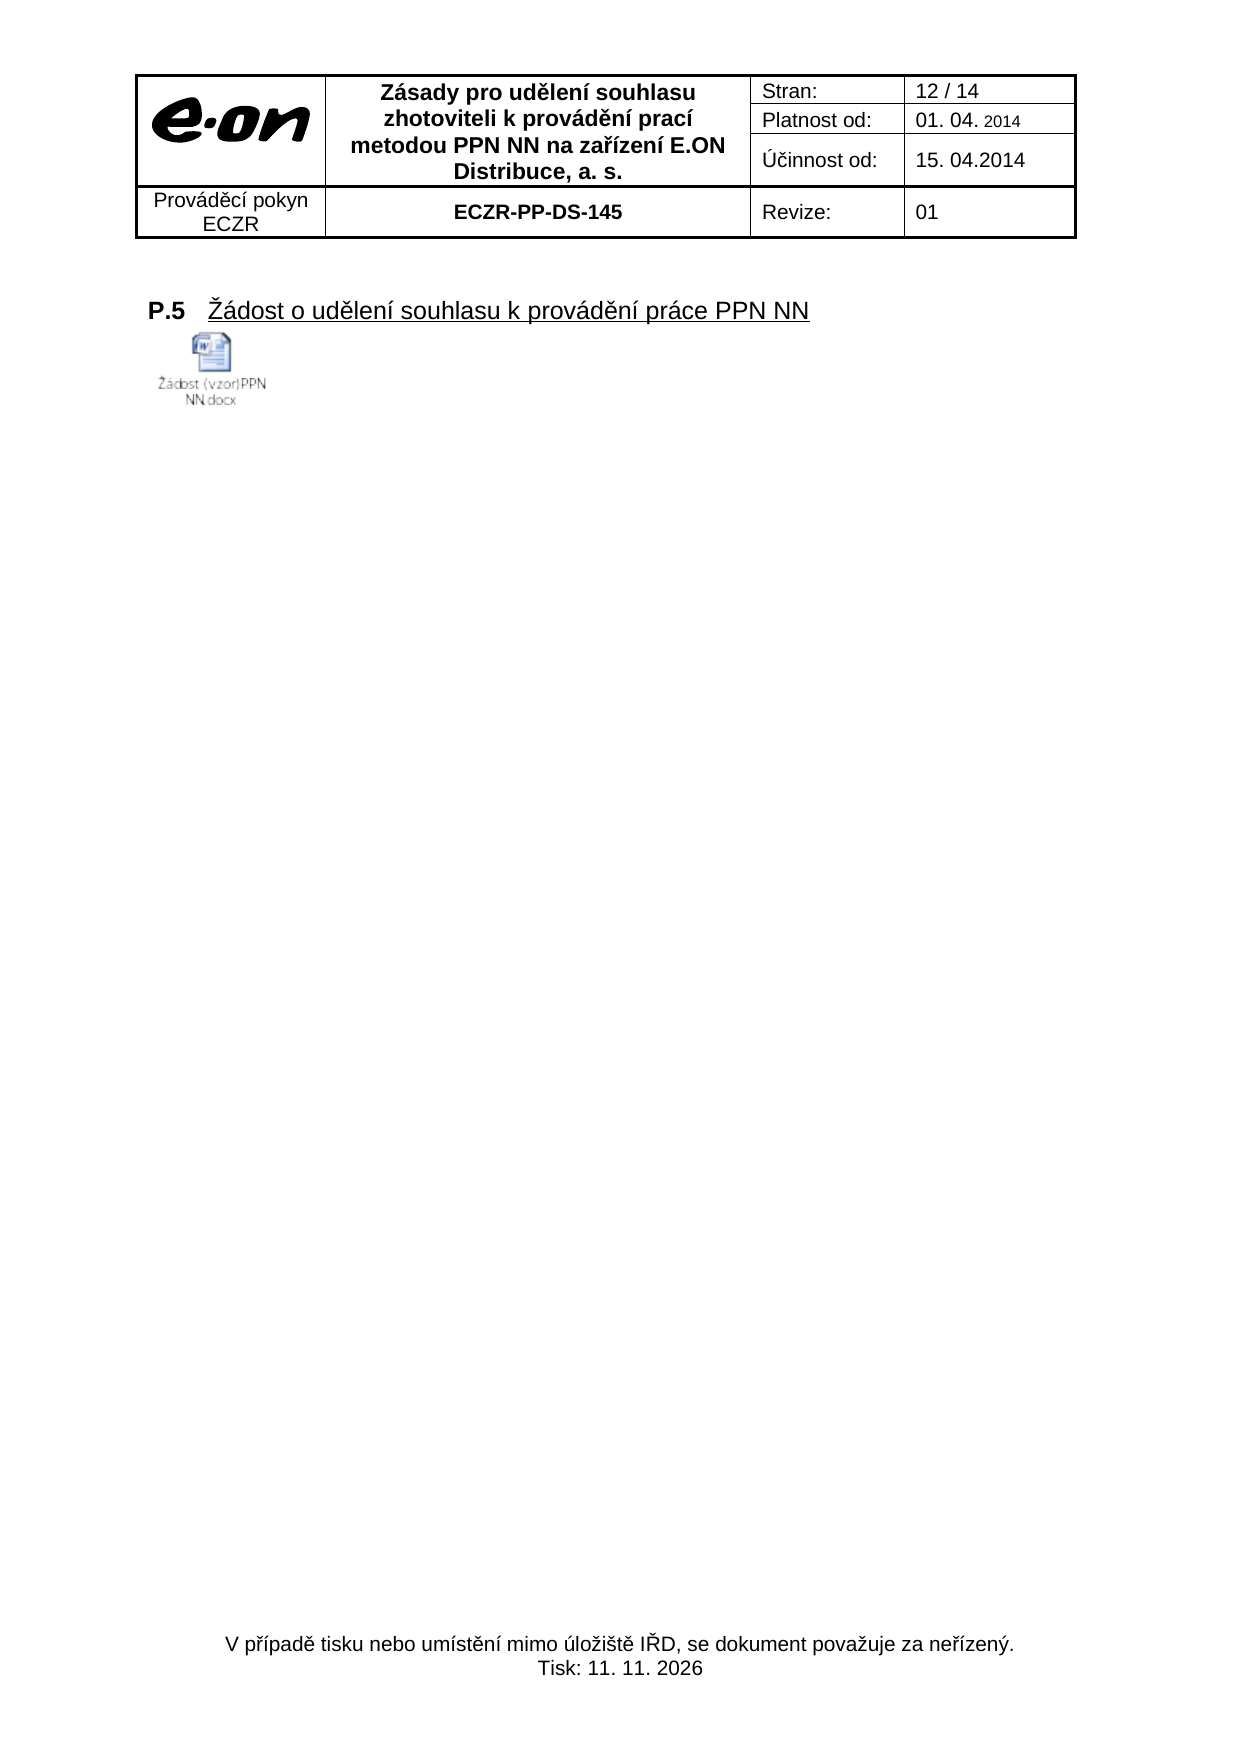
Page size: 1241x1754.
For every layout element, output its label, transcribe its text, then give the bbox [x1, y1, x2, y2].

text Žádost o udělení souhlasu k provádění práce PPN NN [148, 296, 1092, 325]
